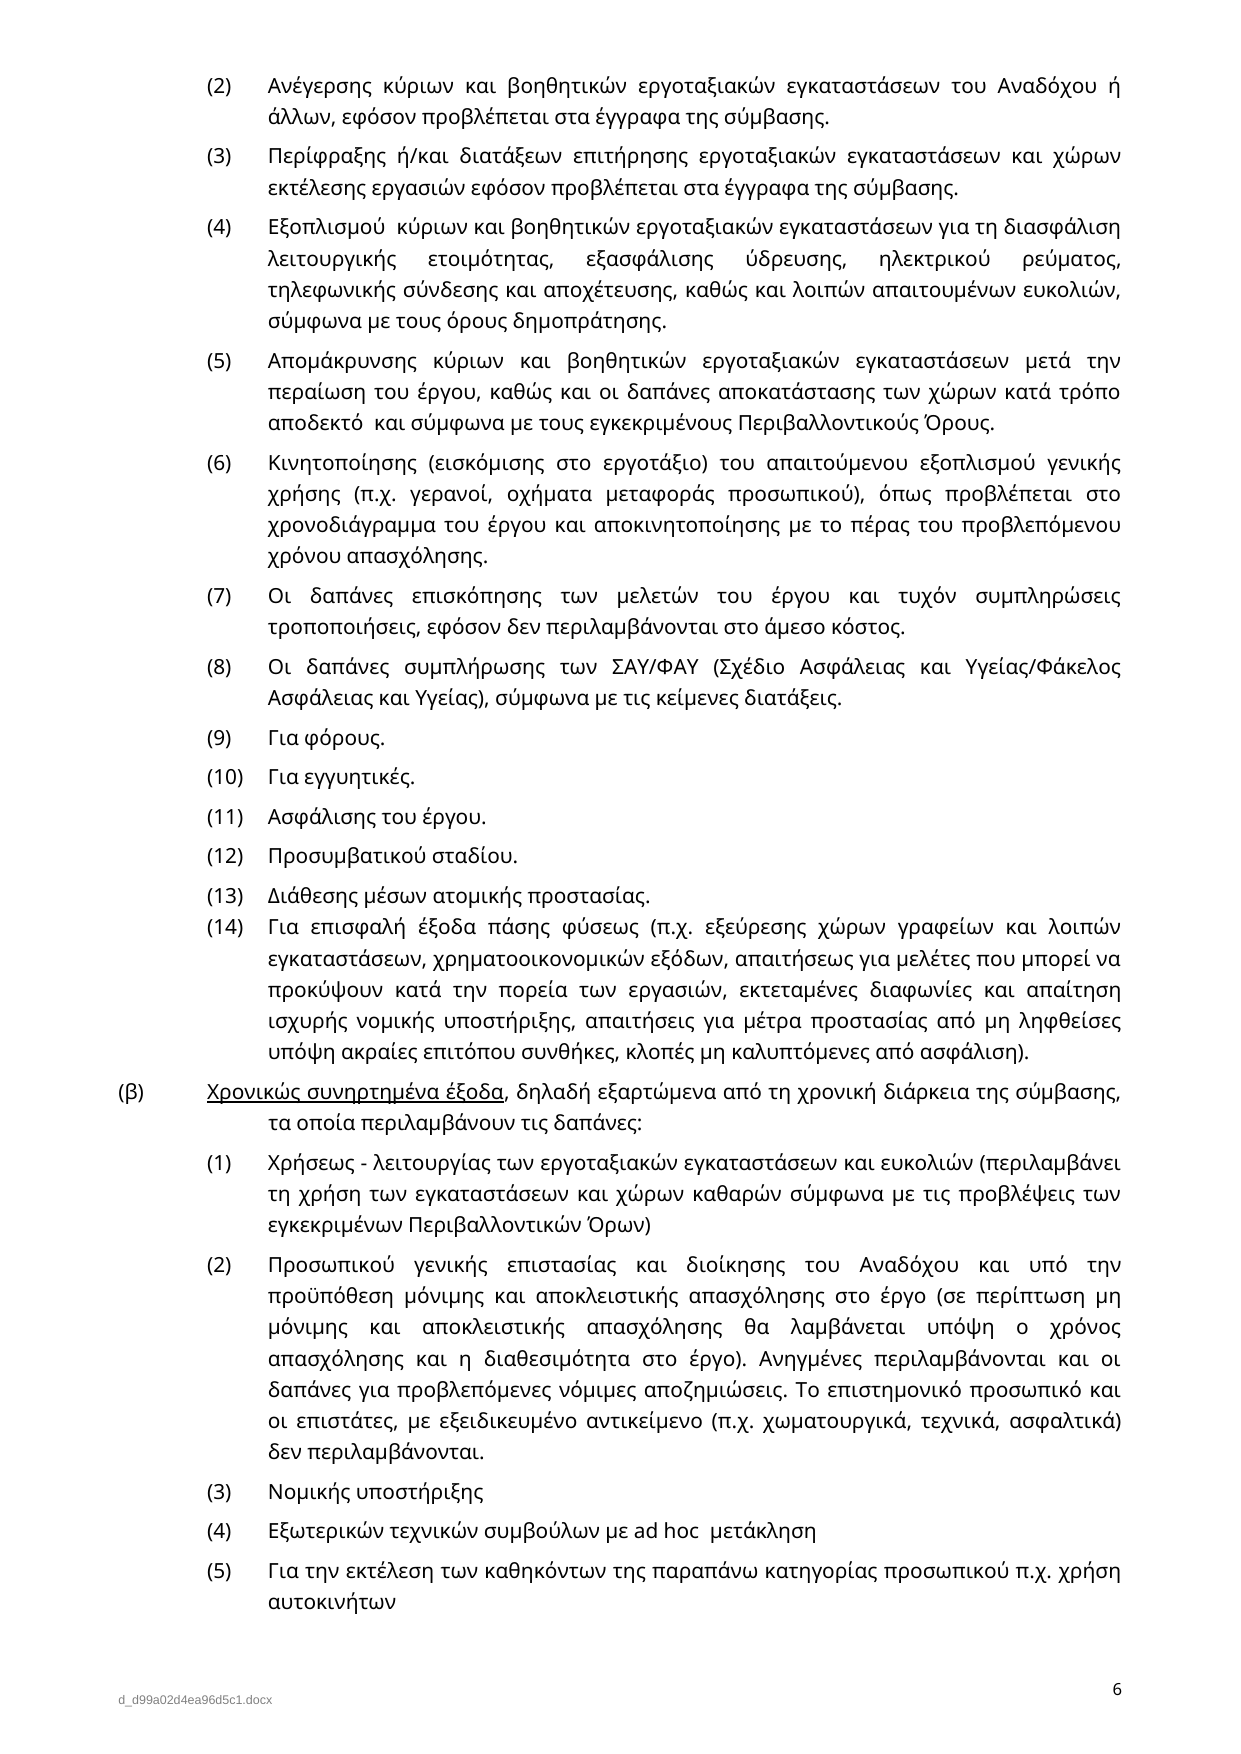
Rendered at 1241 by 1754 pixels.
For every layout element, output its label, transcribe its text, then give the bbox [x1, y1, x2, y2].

list Για επισφαλή έξοδα πάσης φύσεως (π.χ. εξεύρεσης χώρων γραφείων και λοιπών εγκαταστάσεων, χρηματοοικονομικών εξόδων, απαιτήσεως για μελέτες που μπορεί να προκύψουν κατά την πορεία των εργασιών, εκτεταμένες διαφωνίες και απαίτηση ισχυρής νομικής υποστήριξης, απαιτήσεις για μέτρα προστασίας από μη ληφθείσες υπόψη ακραίες επιτόπου συνθήκες, κλοπές μη καλυπτόμενες από ασφάλιση). [207, 912, 1122, 1066]
text (β) Χρονικώς συνηρτημένα έξοδα, δηλαδή εξαρτώμενα από τη χρονική διάρκεια της σύμβασης, τα οποία περιλαμβάνουν τις δαπάνες: [118, 1077, 1122, 1137]
list Προσωπικού γενικής επιστασίας και διοίκησης του Αναδόχου και υπό την προϋπόθεση μόνιμης και αποκλειστικής απασχόλησης στο έργο (σε περίπτωση μη μόνιμης και αποκλειστικής απασχόλησης θα λαμβάνεται υπόψη ο χρόνος απασχόλησης και η διαθεσιμότητα στο έργο). Ανηγμένες περιλαμβάνονται και οι δαπάνες για προβλεπόμενες νόμιμες αποζημιώσεις. Το επιστημονικό προσωπικό και οι επιστάτες, με εξειδικευμένο αντικείμενο (π.χ. χωματουργικά, τεχνικά, ασφαλτικά) δεν περιλαμβάνονται. [207, 1250, 1122, 1466]
list Για εγγυητικές. [207, 762, 1122, 791]
list Ασφάλισης του έργου. [207, 802, 1122, 831]
list Διάθεσης μέσων ατομικής προστασίας. [207, 881, 1122, 910]
list Χρήσεως - λειτουργίας των εργοταξιακών εγκαταστάσεων και ευκολιών (περιλαμβάνει τη χρήση των εγκαταστάσεων και χώρων καθαρών σύμφωνα με τις προβλέψεις των εγκεκριμένων Περιβαλλοντικών Όρων) [207, 1148, 1122, 1239]
list Εξωτερικών τεχνικών συμβούλων με ad hoc μετάκληση [207, 1517, 1122, 1545]
list Ανέγερσης κύριων και βοηθητικών εργοταξιακών εγκαταστάσεων του Αναδόχου ή άλλων, εφόσον προβλέπεται στα έγγραφα της σύμβασης. [207, 71, 1122, 131]
list Οι δαπάνες συμπλήρωσης των ΣΑΥ/ΦΑΥ (Σχέδιο Ασφάλειας και Υγείας/Φάκελος Ασφάλειας και Υγείας), σύμφωνα με τις κείμενες διατάξεις. [207, 652, 1122, 712]
list Οι δαπάνες επισκόπησης των μελετών του έργου και τυχόν συμπληρώσεις τροποποιήσεις, εφόσον δεν περιλαμβάνονται στο άμεσο κόστος. [207, 581, 1122, 641]
list Νομικής υποστήριξης [207, 1477, 1122, 1506]
list Απομάκρυνσης κύριων και βοηθητικών εργοταξιακών εγκαταστάσεων μετά την περαίωση του έργου, καθώς και οι δαπάνες αποκατάστασης των χώρων κατά τρόπο αποδεκτό και σύμφωνα με τους εγκεκριμένους Περιβαλλοντικούς Όρους. [207, 346, 1122, 437]
list Για την εκτέλεση των καθηκόντων της παραπάνω κατηγορίας προσωπικού π.χ. χρήση αυτοκινήτων [207, 1556, 1122, 1616]
list Προσυμβατικού σταδίου. [207, 842, 1122, 870]
list Περίφραξης ή/και διατάξεων επιτήρησης εργοταξιακών εγκαταστάσεων και χώρων εκτέλεσης εργασιών εφόσον προβλέπεται στα έγγραφα της σύμβασης. [207, 142, 1122, 201]
list Εξοπλισμού κύριων και βοηθητικών εργοταξιακών εγκαταστάσεων για τη διασφάλιση λειτουργικής ετοιμότητας, εξασφάλισης ύδρευσης, ηλεκτρικού ρεύματος, τηλεφωνικής σύνδεσης και αποχέτευσης, καθώς και λοιπών απαιτουμένων ευκολιών, σύμφωνα με τους όρους δημοπράτησης. [207, 212, 1122, 335]
list Για φόρους. [207, 723, 1122, 751]
list Κινητοποίησης (εισκόμισης στο εργοτάξιο) του απαιτούμενου εξοπλισμού γενικής χρήσης (π.χ. γερανοί, οχήματα μεταφοράς προσωπικού), όπως προβλέπεται στο χρονοδιάγραμμα του έργου και αποκινητοποίησης με το πέρας του προβλεπόμενου χρόνου απασχόλησης. [207, 448, 1122, 570]
